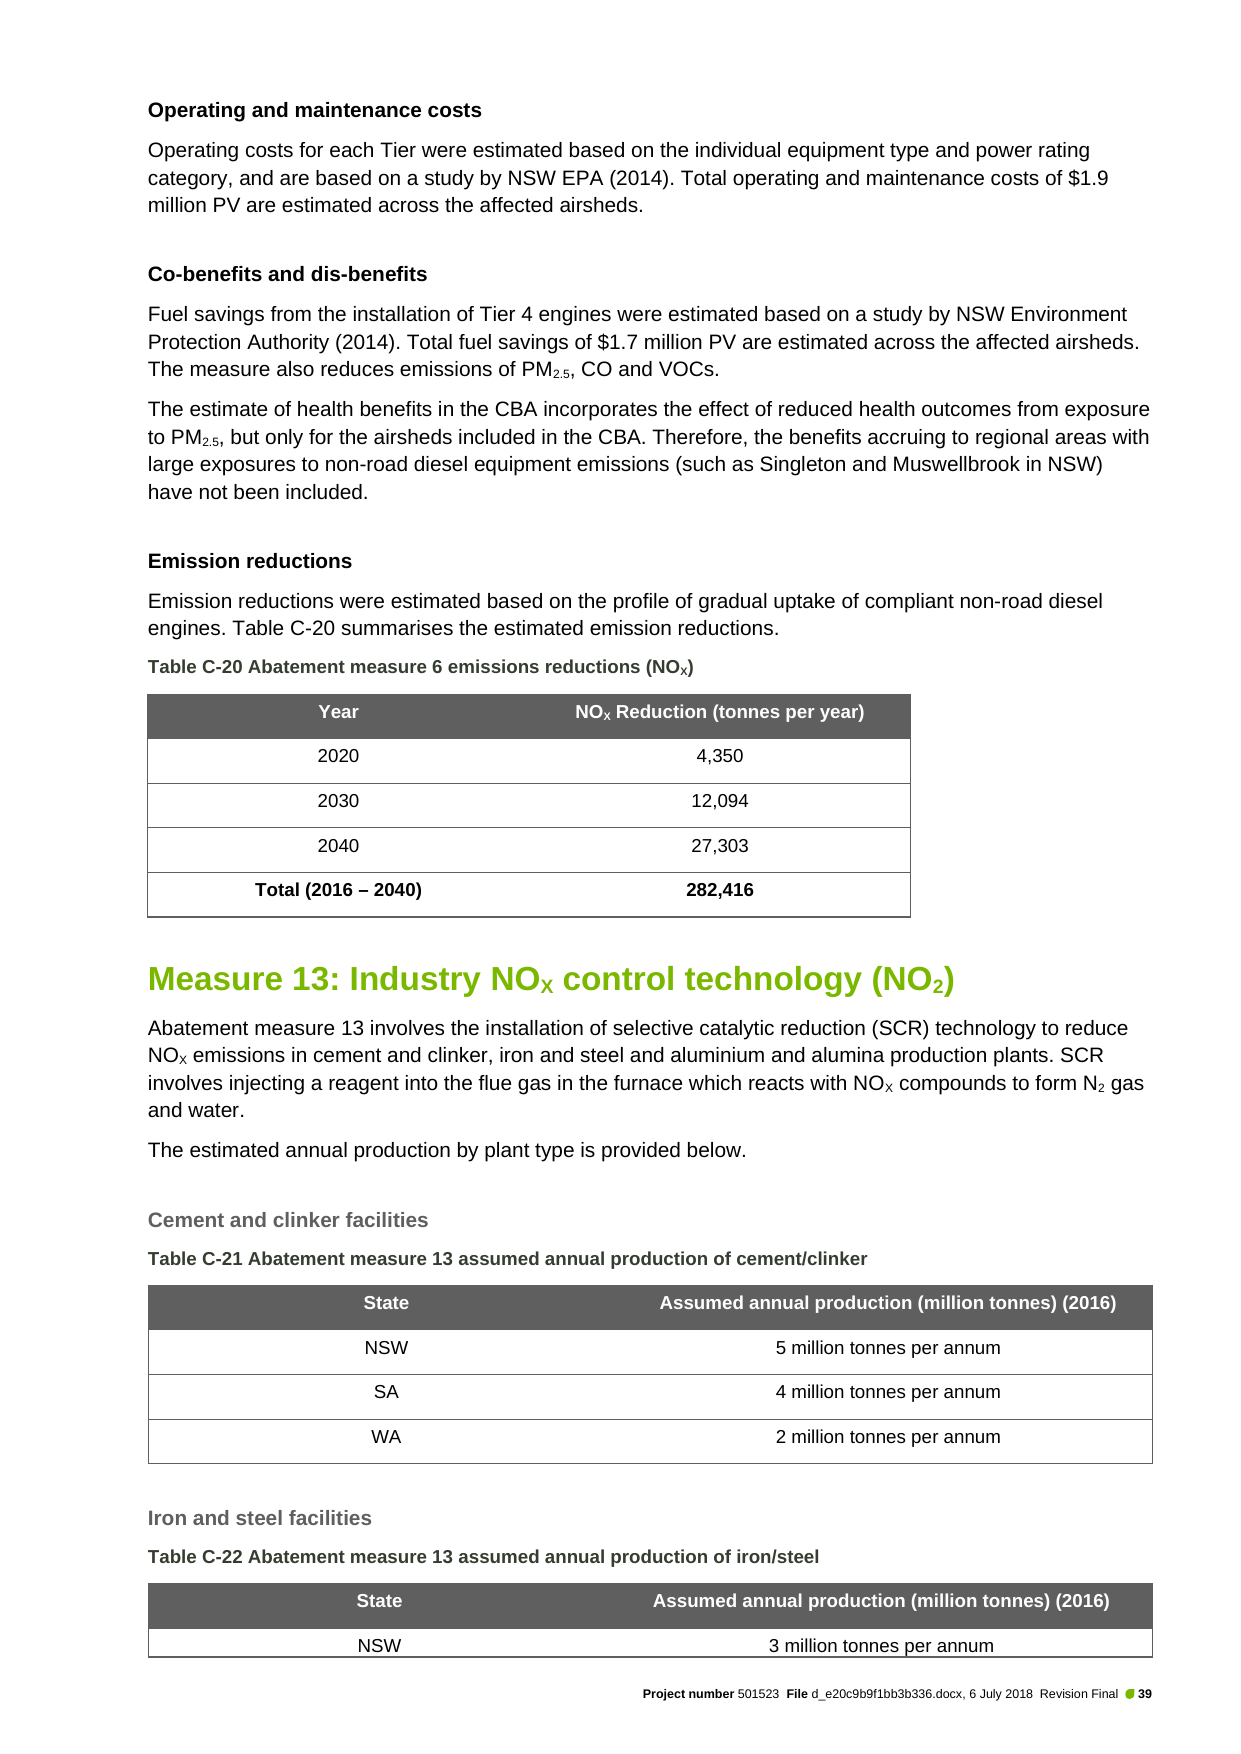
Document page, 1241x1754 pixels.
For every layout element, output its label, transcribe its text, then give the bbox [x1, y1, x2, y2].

table_cell 27,303 [529, 828, 910, 872]
text Operating costs for each Tier were estimated based on the individual equipment type and power rating category, and are based on a study by NSW EPA (2014). Total operating and maintenance costs of $1.9 million PV are estimated across the affected airsheds. [148, 138, 1152, 217]
table_cell NSW [149, 1629, 611, 1656]
subtitle Iron and steel facilities [148, 1506, 1152, 1530]
text Abatement measure 13 involves the installation of selective catalytic reduction (SCR) technology to reduce NOX emissions in cement and clinker, iron and steel and aluminium and alumina production plants. SCR involves injecting a reagent into the flue gas in the furnace which reacts with NOX compounds to form N2 gas and water. [148, 1016, 1152, 1122]
text The estimate of health benefits in the CBA incorporates the effect of reduced health outcomes from exposure to PM2.5, but only for the airsheds included in the CBA. Therefore, the benefits accruing to regional areas with large exposures to non-road diesel equipment emissions (such as Singleton and Muswellbrook in NSW) have not been included. [148, 397, 1152, 503]
subtitle Emission reductions [148, 549, 1152, 573]
table_header Year [148, 695, 529, 738]
table_header State [149, 1584, 610, 1628]
table_header State [149, 1286, 624, 1329]
subtitle Measure 13: Industry NOX control technology (NO2) [148, 959, 1152, 997]
text Fuel savings from the installation of Tier 4 engines were estimated based on a study by NSW Environment Protection Authority (2014). Total fuel savings of $1.7 million PV are estimated across the affected airsheds. The measure also reduces emissions of PM2.5, CO and VOCs. [148, 302, 1152, 381]
table_cell 12,094 [529, 784, 910, 827]
table_cell 3 million tonnes per annum [611, 1629, 1152, 1656]
table_header NOX Reduction (tonnes per year) [530, 695, 910, 738]
subtitle Co-benefits and dis-benefits [148, 262, 1152, 286]
table_cell 2020 [148, 739, 529, 783]
subtitle Operating and maintenance costs [148, 98, 1152, 122]
table_cell 4 million tonnes per annum [624, 1375, 1152, 1418]
table_cell 2 million tonnes per annum [624, 1420, 1152, 1463]
text The estimated annual production by plant type is provided below. [148, 1138, 1152, 1162]
table_cell Total (2016 – 2040) [148, 873, 529, 916]
table_cell NSW [149, 1330, 624, 1374]
table_header Assumed annual production (million tonnes) (2016) [625, 1286, 1152, 1329]
subtitle Cement and clinker facilities [148, 1207, 1152, 1231]
table_cell 282,416 [529, 873, 910, 916]
table_cell WA [149, 1420, 624, 1463]
table_cell 4,350 [529, 739, 910, 783]
picture [1125, 1689, 1135, 1699]
table_cell 2040 [148, 828, 529, 872]
table_cell SA [149, 1375, 624, 1418]
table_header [611, 1584, 1152, 1628]
table_cell 5 million tonnes per annum [624, 1330, 1152, 1374]
table_cell 2030 [148, 784, 529, 827]
